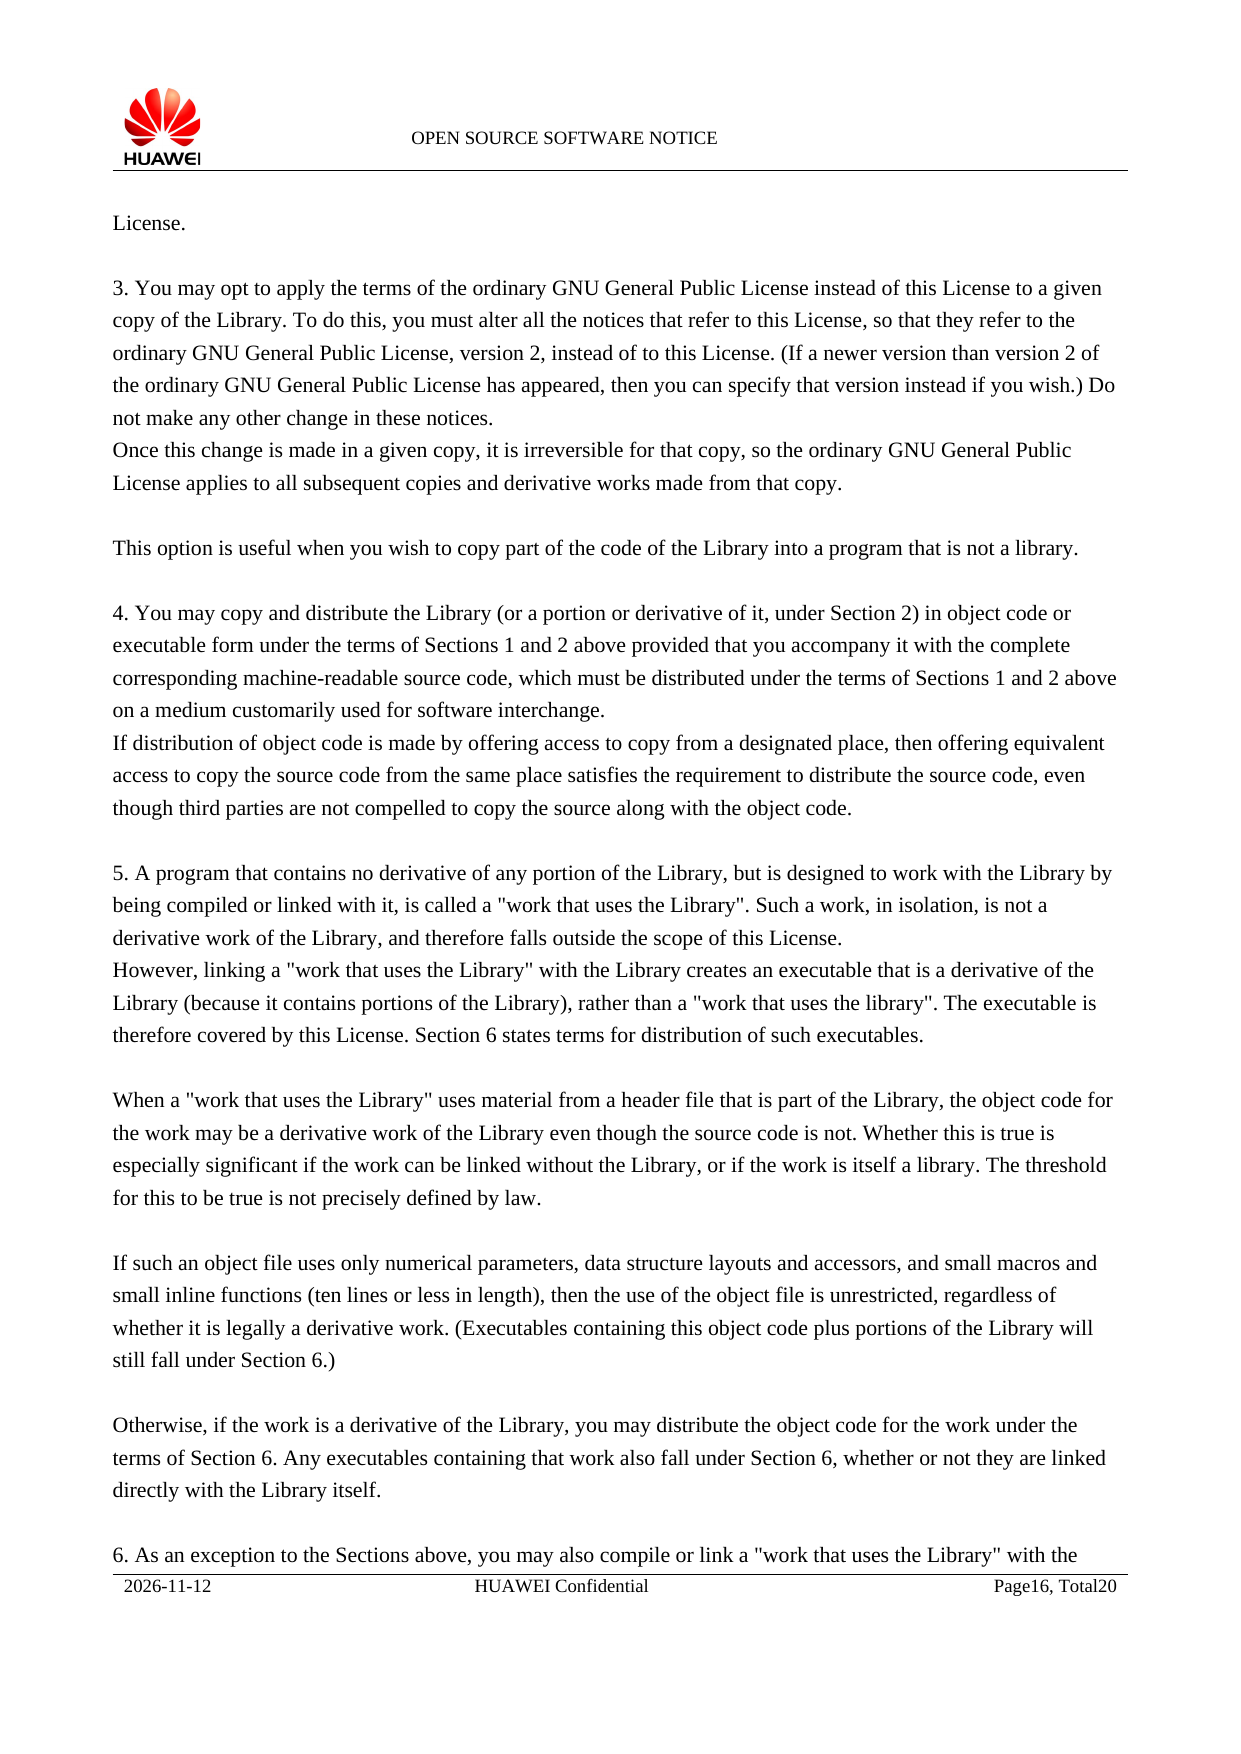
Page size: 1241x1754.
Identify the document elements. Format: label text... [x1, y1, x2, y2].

picture [124, 88, 201, 165]
